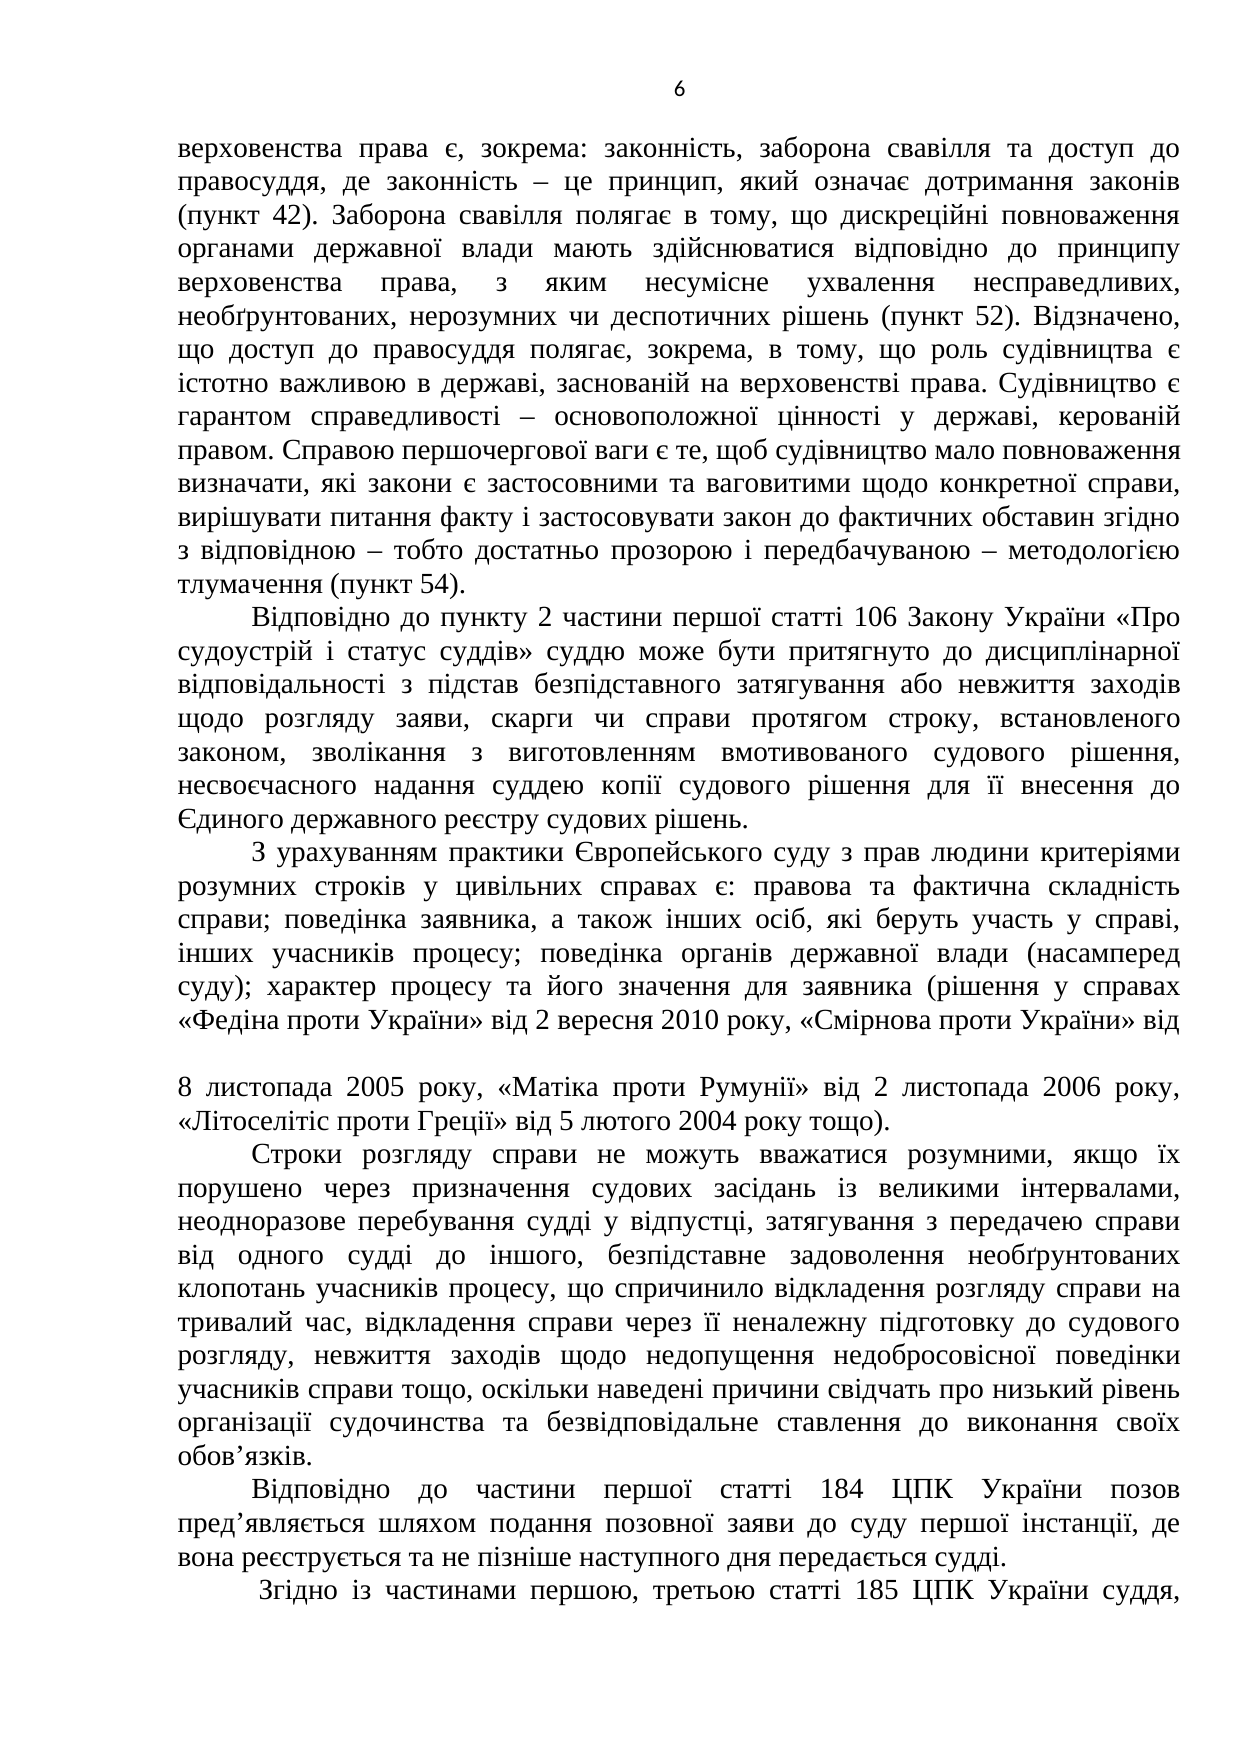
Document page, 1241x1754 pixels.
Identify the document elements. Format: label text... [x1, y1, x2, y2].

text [177, 1572, 1181, 1606]
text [177, 130, 1181, 599]
text Відповідно до пункту 2 частини першої статті 106 Закону України «Про судоустрій і статус суддів» суддю може бути притягнуто до дисциплінарної відповідальності з підстав безпідставного затягування або невжиття заходів щодо розгляду заяви, скарги чи справи протягом строку, встановленого законом, зволікання з виготовленням вмотивованого судового рішення, несвоєчасного надання суддею копії судового рішення для її внесення до Єдиного державного реєстру судових рішень. [177, 599, 1181, 834]
text Строки розгляду справи не можуть вважатися розумними, якщо їх порушено через призначення судових засідань із великими інтервалами, неодноразове перебування судді у відпустці, затягування з передачею справи від одного судді до іншого, безпідставне задоволення необґрунтованих клопотань учасників процесу, що спричинило відкладення розгляду справи на тривалий час, відкладення справи через її неналежну підготовку до судового розгляду, невжиття заходів щодо недопущення недобросовісної поведінки учасників справи тощо, оскільки наведені причини свідчать про низький рівень організації судочинства та безвідповідальне ставлення до виконання своїх обов’язків. [177, 1136, 1181, 1472]
text З урахуванням практики Європейського суду з прав людини критеріями розумних строків у цивільних справах є: правова та фактична складність справи; поведінка заявника, а також інших осіб, які беруть участь у справі, інших учасників процесу; поведінка органів державної влади (насамперед суду); характер процесу та його значення для заявника (рішення у справах «Федіна проти України» від 2 вересня 2010 року, «Смірнова проти України» від 8 листопада 2005 року, «Матіка проти Румунії» від 2 листопада 2006 року, «Літоселітіс проти Греції» від 5 лютого 2004 року тощо). [177, 834, 1181, 1136]
text Відповідно до частини першої статті 184 ЦПК України позов пред’являється шляхом подання позовної заяви до суду першої інстанції, де вона реєструється та не пізніше наступного дня передається судді. [177, 1472, 1181, 1572]
